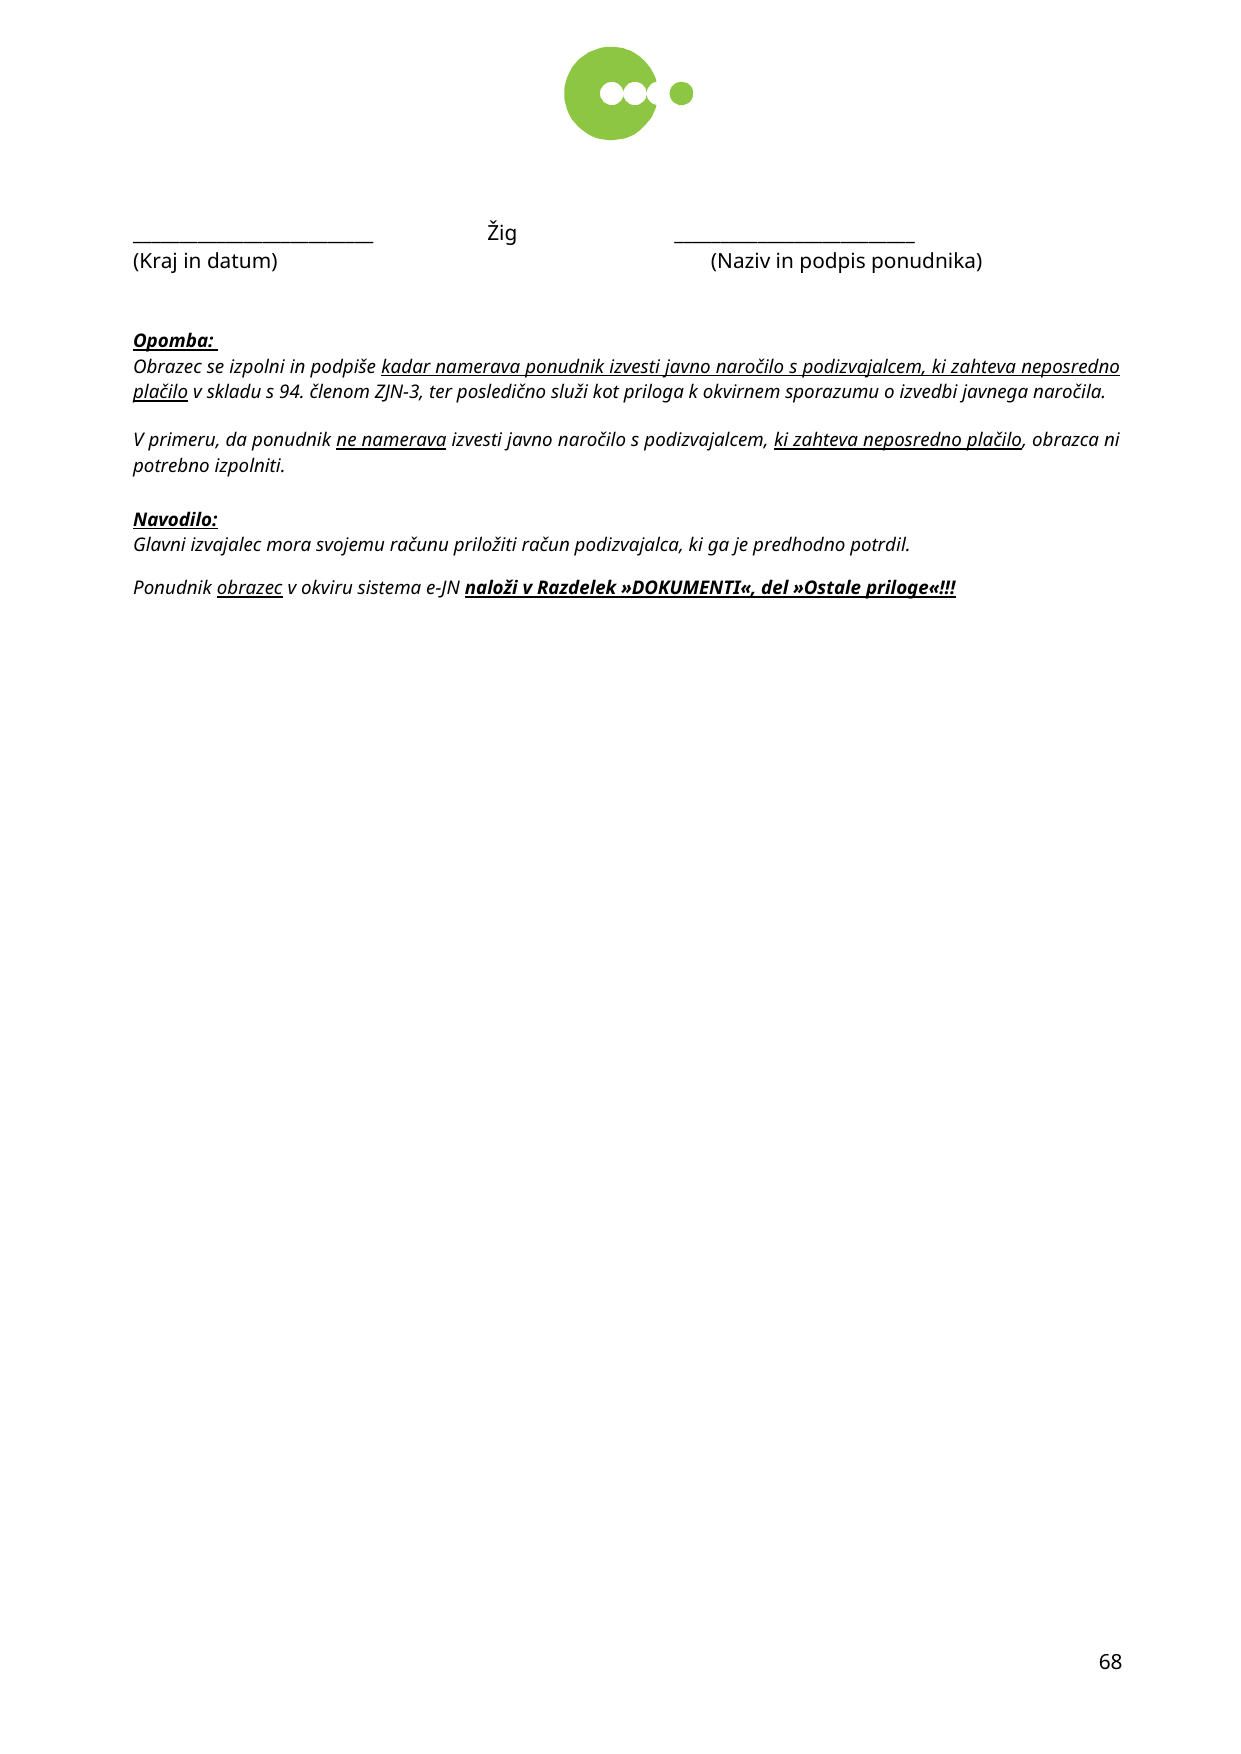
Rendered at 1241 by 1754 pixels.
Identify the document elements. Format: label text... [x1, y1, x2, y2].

text __________________________ Žig __________________________ [133, 218, 1122, 247]
text Opomba: [133, 327, 1122, 353]
text Navodilo: [133, 506, 1122, 532]
text (Kraj in datum) (Naziv in podpis ponudnika) [133, 247, 1122, 275]
text Glavni izvajalec mora svojemu računu priložiti račun podizvajalca, ki ga je predhodno potrdil. [133, 532, 1122, 557]
text V primeru, da ponudnik ne namerava izvesti javno naročilo s podizvajalcem, ki zahteva neposredno plačilo, obrazca ni potrebno izpolniti. [133, 427, 1122, 478]
text Obrazec se izpolni in podpiše kadar namerava ponudnik izvesti javno naročilo s podizvajalcem, ki zahteva neposredno plačilo v skladu s 94. členom ZJN-3, ter posledično služi kot priloga k okvirnem sporazumu o izvedbi javnega naročila. [133, 353, 1122, 404]
text Ponudnik obrazec v okviru sistema e-JN naloži v Razdelek »DOKUMENTI«, del »Ostale priloge«!!! [133, 574, 1122, 600]
